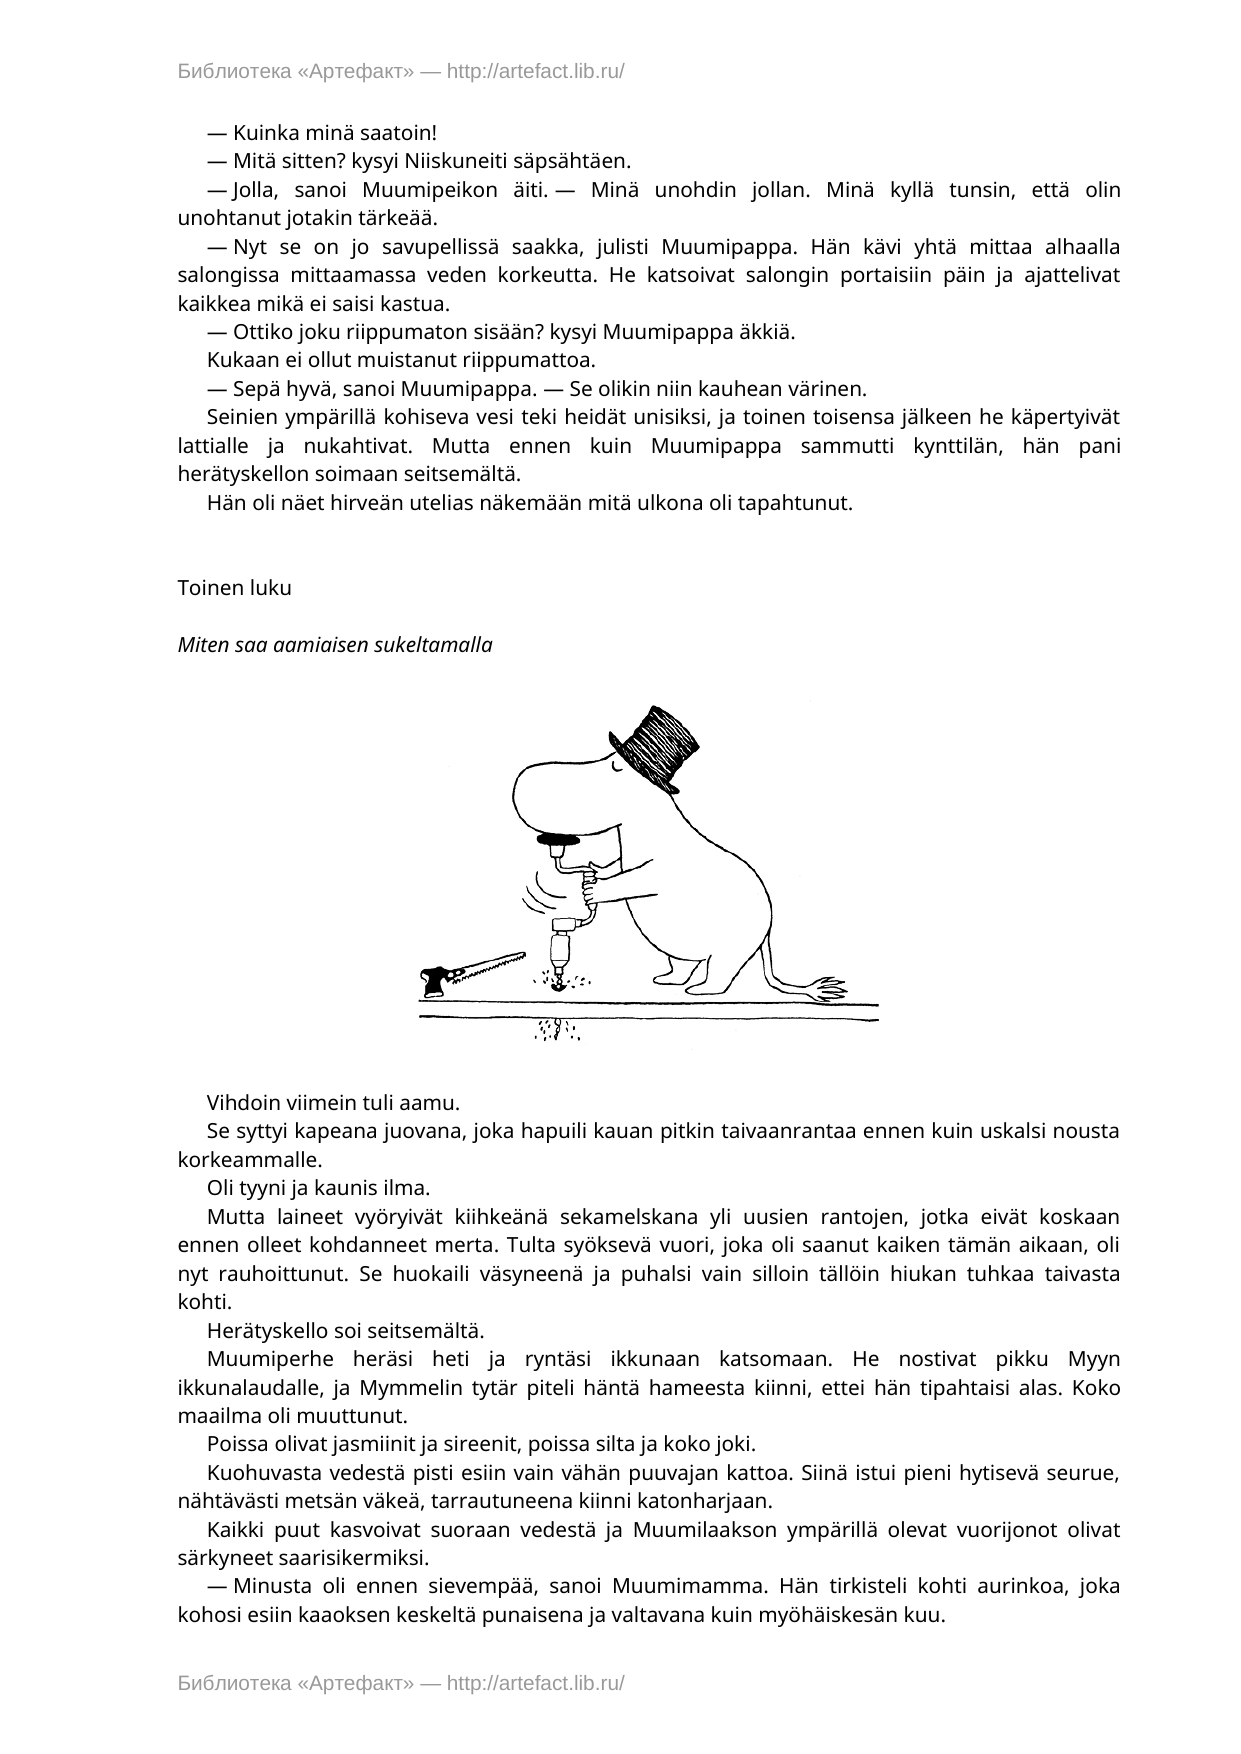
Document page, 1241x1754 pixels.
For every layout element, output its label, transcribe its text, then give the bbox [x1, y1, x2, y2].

text Muumiperhe heräsi heti ja ryntäsi ikkunaan katsomaan. He nostivat pikku Myyn ikkunalaudalle, ja Mymmelin tytär piteli häntä hameesta kiinni, ettei hän tipahtaisi alas. Koko maailma oli muuttunut. [177, 1344, 1122, 1429]
text Mutta laineet vyöryivät kiihkeänä sekamelskana yli uusien rantojen, jotka eivät koskaan ennen olleet kohdanneet merta. Tulta syöksevä vuori, joka oli saanut kaiken tämän aikaan, oli nyt rauhoittunut. Se huokaili väsyneenä ja puhalsi vain silloin tällöin hiukan tuhkaa taivasta kohti. [177, 1202, 1122, 1316]
text Kaikki puut kasvoivat suoraan vedestä ja Muumilaakson ympärillä olevat vuorijonot olivat särkyneet saarisikermiksi. [177, 1515, 1122, 1572]
text — Mitä sitten? kysyi Niiskuneiti säpsähtäen. [177, 147, 1122, 175]
text — Nyt se on jo savupellissä saakka, julisti Muumipappa. Hän kävi yhtä mittaa alhaalla salongissa mittaamassa veden korkeutta. He katsoivat salongin portaisiin päin ja ajattelivat kaikkea mikä ei saisi kastua. [177, 232, 1122, 317]
text Hän oli näet hirveän utelias näkemään mitä ulkona oli tapahtunut. [177, 488, 1122, 516]
text Seinien ympärillä kohiseva vesi teki heidät unisiksi, ja toinen toisensa jälkeen he käpertyivät lattialle ja nukahtivat. Mutta ennen kuin Muumipappa sammutti kynttilän, hän pani herätyskellon soimaan seitsemältä. [177, 402, 1122, 488]
text Miten saa aamiaisen sukeltamalla [177, 630, 1122, 658]
text — Minusta oli ennen sievempää, sanoi Muumimamma. Hän tirkisteli kohti aurinkoa, joka kohosi esiin kaaoksen keskeltä punaisena ja valtavana kuin myöhäiskesän kuu. [177, 1572, 1122, 1628]
text — Sepä hyvä, sanoi Muumipappa. — Se olikin niin kauhean värinen. [177, 374, 1122, 402]
text Oli tyyni ja kaunis ilma. [177, 1173, 1122, 1202]
picture [405, 686, 895, 1060]
text Kukaan ei ollut muistanut riippumattoa. [177, 346, 1122, 374]
text Toinen luku [177, 573, 1122, 602]
text Poissa olivat jasmiinit ja sireenit, poissa silta ja koko joki. [177, 1429, 1122, 1458]
text Vihdoin viimein tuli aamu. [177, 1088, 1122, 1117]
text — Kuinka minä saatoin! [177, 118, 1122, 147]
text — Jolla, sanoi Muumipeikon äiti. — Minä unohdin jollan. Minä kyllä tunsin, että olin unohtanut jotakin tärkeää. [177, 175, 1122, 232]
text Kuohuvasta vedestä pisti esiin vain vähän puuvajan kattoa. Siinä istui pieni hytisevä seurue, nähtävästi metsän väkeä, tarrautuneena kiinni katonharjaan. [177, 1458, 1122, 1515]
text Se syttyi kapeana juovana, joka hapuili kauan pitkin taivaanrantaa ennen kuin uskalsi nousta korkeammalle. [177, 1117, 1122, 1173]
text Herätyskello soi seitsemältä. [177, 1316, 1122, 1344]
text — Ottiko joku riippumaton sisään? kysyi Muumipappa äkkiä. [177, 317, 1122, 346]
